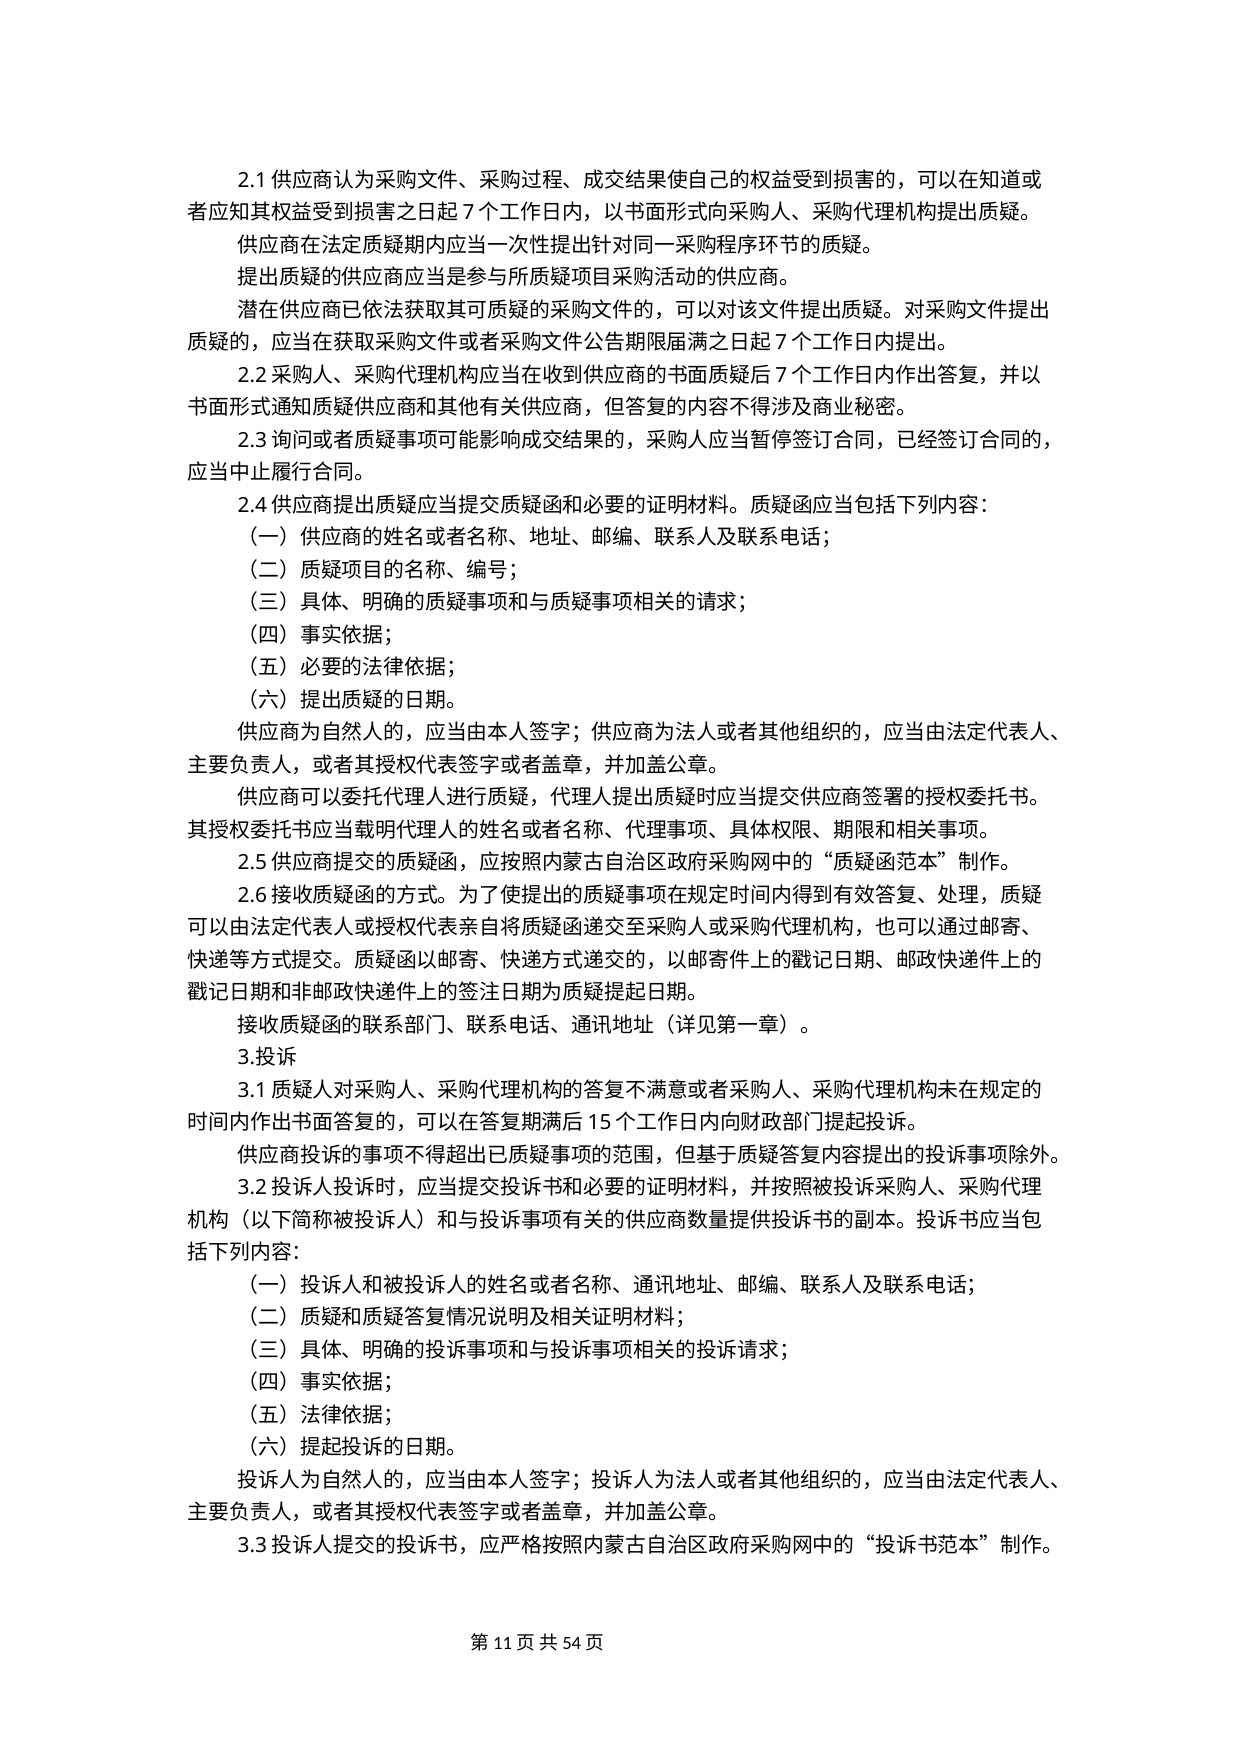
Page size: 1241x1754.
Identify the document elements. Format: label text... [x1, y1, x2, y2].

text （五）必要的法律依据； [187, 649, 1053, 682]
text 提出质疑的供应商应当是参与所质疑项目采购活动的供应商。 [187, 259, 1053, 292]
text （四）事实依据； [187, 617, 1053, 649]
text （六）提出质疑的日期。 [187, 682, 1053, 714]
text （六）提起投诉的日期。 [187, 1429, 1053, 1462]
text 3.1质疑人对采购人、采购代理机构的答复不满意或者采购人、采购代理机构未在规定的时间内作出书面答复的，可以在答复期满后15个工作日内向财政部门提起投诉。 [187, 1072, 1053, 1137]
text （一）投诉人和被投诉人的姓名或者名称、通讯地址、邮编、联系人及联系电话； [187, 1267, 1053, 1299]
text （四）事实依据； [187, 1364, 1053, 1397]
text 2.4供应商提出质疑应当提交质疑函和必要的证明材料。质疑函应当包括下列内容： [187, 487, 1053, 519]
text （二）质疑和质疑答复情况说明及相关证明材料； [187, 1299, 1053, 1332]
text （五）法律依据； [187, 1397, 1053, 1429]
text （一）供应商的姓名或者名称、地址、邮编、联系人及联系电话； [187, 519, 1053, 552]
text 接收质疑函的联系部门、联系电话、通讯地址（详见第一章）。 [187, 1007, 1053, 1039]
text （三）具体、明确的投诉事项和与投诉事项相关的投诉请求； [187, 1332, 1053, 1364]
text 供应商在法定质疑期内应当一次性提出针对同一采购程序环节的质疑。 [187, 227, 1053, 259]
text 供应商投诉的事项不得超出已质疑事项的范围，但基于质疑答复内容提出的投诉事项除外。 [187, 1137, 1053, 1169]
text 2.5供应商提交的质疑函，应按照内蒙古自治区政府采购网中的“质疑函范本”制作。 [187, 844, 1053, 877]
text 3.2投诉人投诉时，应当提交投诉书和必要的证明材料，并按照被投诉采购人、采购代理机构（以下简称被投诉人）和与投诉事项有关的供应商数量提供投诉书的副本。投诉书应当包括下列内容： [187, 1169, 1053, 1267]
text 2.1供应商认为采购文件、采购过程、成交结果使自己的权益受到损害的，可以在知道或者应知其权益受到损害之日起7个工作日内，以书面形式向采购人、采购代理机构提出质疑。 [187, 162, 1053, 227]
text 2.2采购人、采购代理机构应当在收到供应商的书面质疑后7个工作日内作出答复，并以书面形式通知质疑供应商和其他有关供应商，但答复的内容不得涉及商业秘密。 [187, 357, 1053, 422]
text 2.6接收质疑函的方式。为了使提出的质疑事项在规定时间内得到有效答复、处理，质疑可以由法定代表人或授权代表亲自将质疑函递交至采购人或采购代理机构，也可以通过邮寄、快递等方式提交。质疑函以邮寄、快递方式递交的，以邮寄件上的戳记日期、邮政快递件上的戳记日期和非邮政快递件上的签注日期为质疑提起日期。 [187, 877, 1053, 1007]
text （三）具体、明确的质疑事项和与质疑事项相关的请求； [187, 584, 1053, 617]
text 2.3询问或者质疑事项可能影响成交结果的，采购人应当暂停签订合同，已经签订合同的，应当中止履行合同。 [187, 422, 1053, 487]
text 投诉人为自然人的，应当由本人签字；投诉人为法人或者其他组织的，应当由法定代表人、主要负责人，或者其授权代表签字或者盖章，并加盖公章。 [187, 1462, 1053, 1527]
text 供应商可以委托代理人进行质疑，代理人提出质疑时应当提交供应商签署的授权委托书。其授权委托书应当载明代理人的姓名或者名称、代理事项、具体权限、期限和相关事项。 [187, 779, 1053, 844]
text （二）质疑项目的名称、编号； [187, 552, 1053, 584]
text 3.投诉 [187, 1039, 1053, 1072]
text 供应商为自然人的，应当由本人签字；供应商为法人或者其他组织的，应当由法定代表人、主要负责人，或者其授权代表签字或者盖章，并加盖公章。 [187, 714, 1053, 779]
text 3.3投诉人提交的投诉书，应严格按照内蒙古自治区政府采购网中的“投诉书范本”制作。 [187, 1527, 1053, 1559]
text 潜在供应商已依法获取其可质疑的采购文件的，可以对该文件提出质疑。对采购文件提出质疑的，应当在获取采购文件或者采购文件公告期限届满之日起7个工作日内提出。 [187, 292, 1053, 357]
